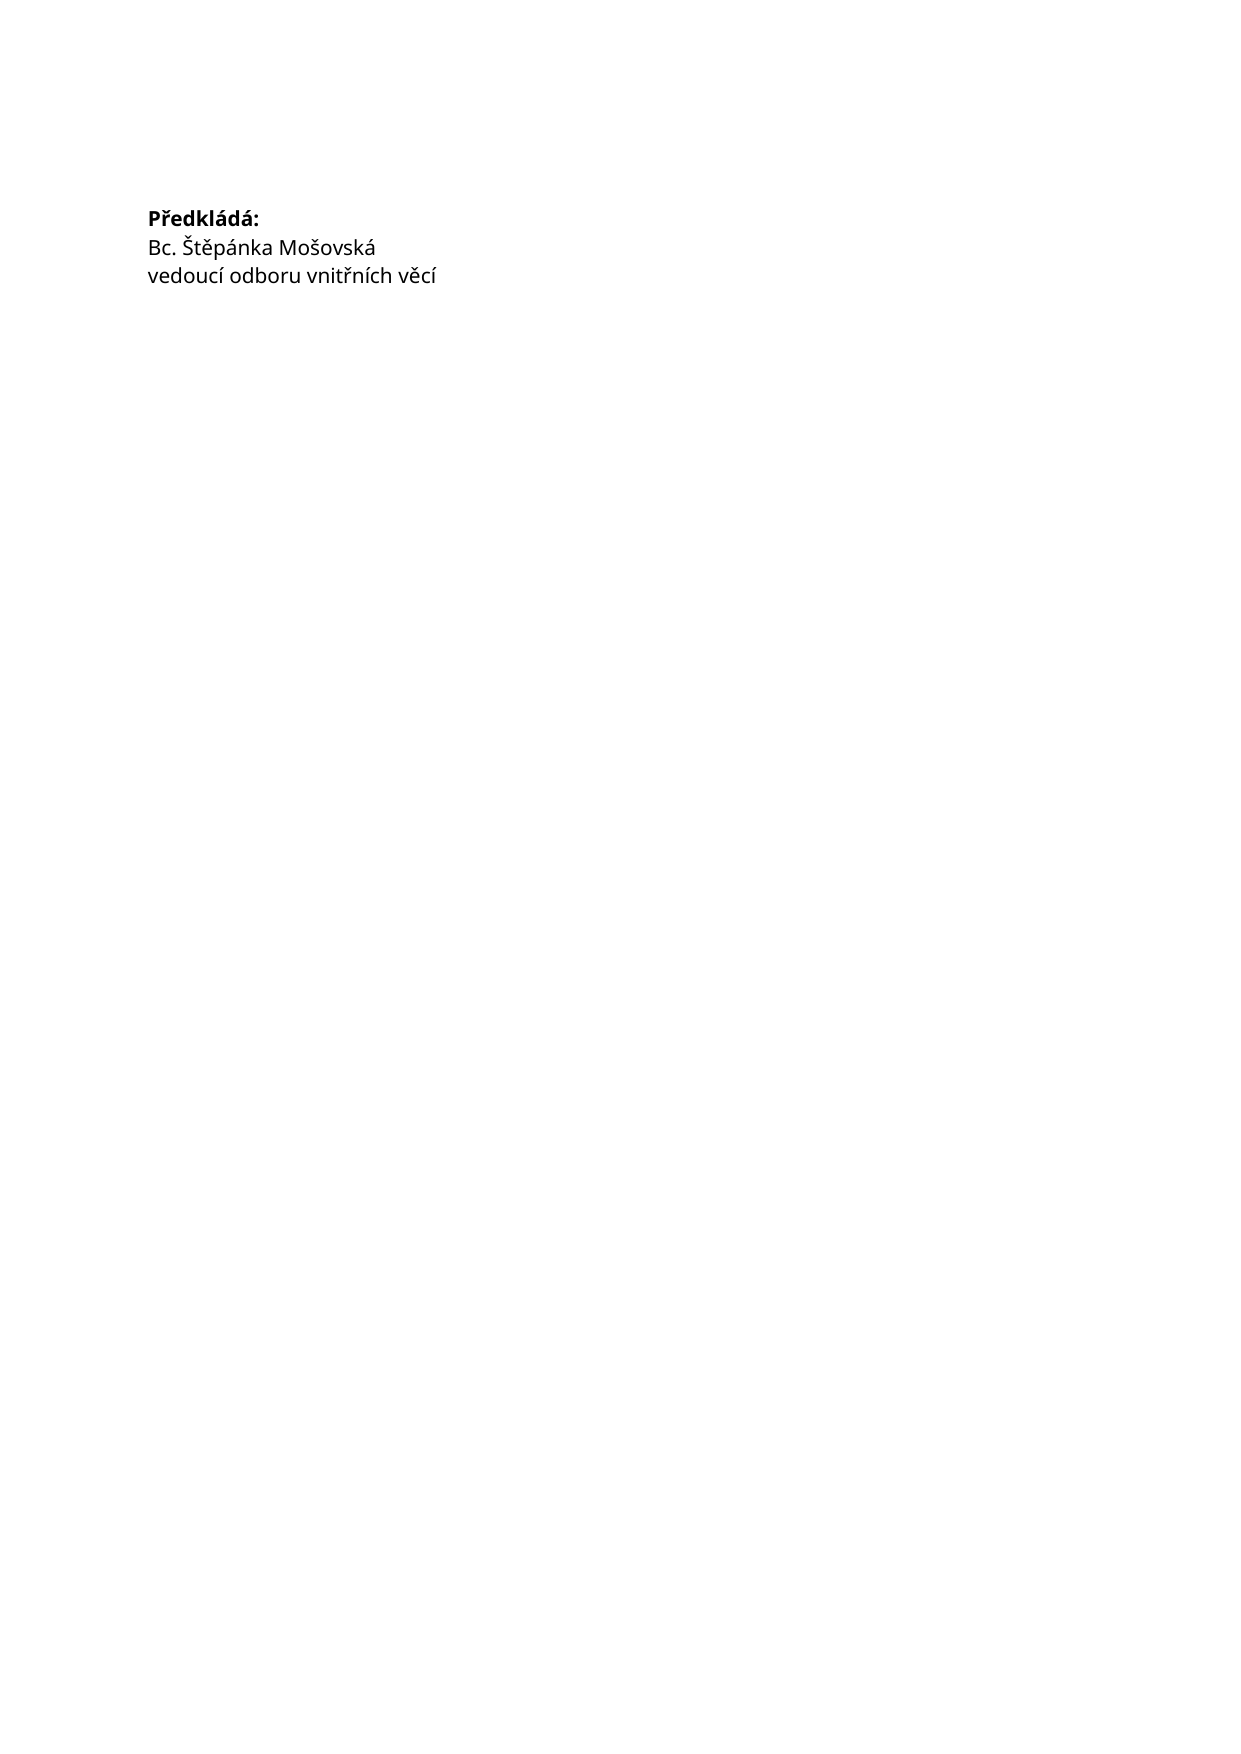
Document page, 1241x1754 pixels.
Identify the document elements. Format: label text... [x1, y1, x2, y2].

text Bc. Štěpánka Mošovská [148, 233, 1093, 261]
text Předkládá: [148, 204, 1093, 233]
text vedoucí odboru vnitřních věcí [148, 261, 1093, 290]
